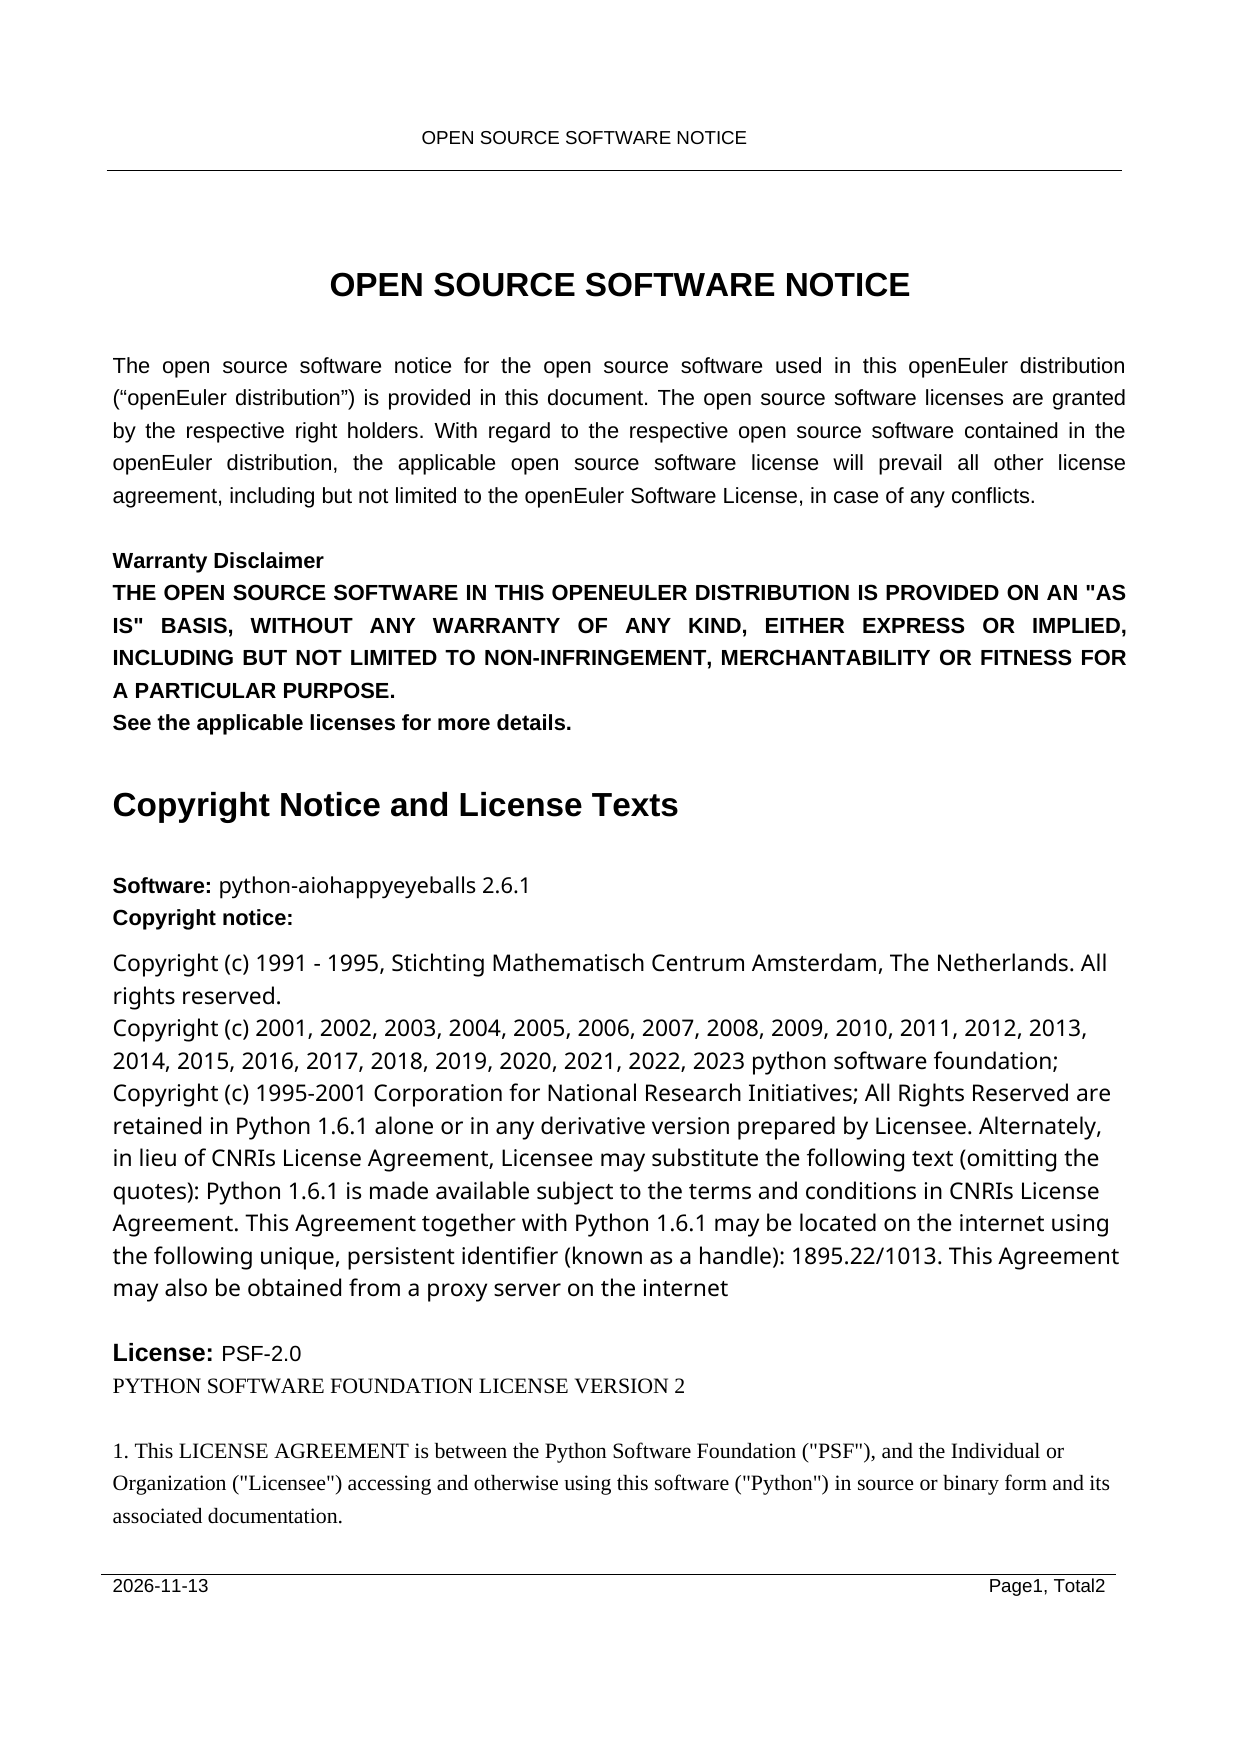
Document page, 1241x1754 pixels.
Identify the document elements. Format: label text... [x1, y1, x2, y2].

text Copyright (c) 1991 - 1995, Stichting Mathematisch Centrum Amsterdam, The Netherlands. All rights reserved. Copyright (c) 2001, 2002, 2003, 2004, 2005, 2006, 2007, 2008, 2009, 2010, 2011, 2012, 2013, 2014, 2015, 2016, 2017, 2018, 2019, 2020, 2021, 2022, 2023 python software foundation; Copyright (c) 1995-2001 Corporation for National Research Initiatives; All Rights Reserved are retained in Python 1.6.1 alone or in any derivative version prepared by Licensee. Alternately, in lieu of CNRIs License Agreement, Licensee may substitute the following text (omitting the quotes): Python 1.6.1 is made available subject to the terms and conditions in CNRIs License Agreement. This Agreement together with Python 1.6.1 may be located on the internet using the following unique, persistent identifier (known as a handle): 1895.22/1013. This Agreement may also be obtained from a proxy server on the internet [112, 947, 1128, 1337]
text License: PSF-2.0 [112, 1337, 1128, 1369]
text Copyright Notice and License Texts [112, 771, 1128, 836]
text OPEN SOURCE SOFTWARE NOTICE [112, 251, 1128, 316]
title Software: python-aiohappyeyeballs 2.6.1 [112, 869, 1128, 901]
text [112, 1369, 1128, 1532]
text THE OPEN SOURCE SOFTWARE IN THIS OPENEULER DISTRIBUTION IS PROVIDED ON AN "AS IS" BASIS, WITHOUT ANY WARRANTY OF ANY KIND, EITHER EXPRESS OR IMPLIED, INCLUDING BUT NOT LIMITED TO NON-INFRINGEMENT, MERCHANTABILITY OR FITNESS FOR A PARTICULAR PURPOSE. See the applicable licenses for more details. [112, 576, 1128, 739]
text The open source software notice for the open source software used in this openEuler distribution (“openEuler distribution”) is provided in this document. The open source software licenses are granted by the respective right holders. With regard to the respective open source software contained in the openEuler distribution, the applicable open source software license will prevail all other license agreement, including but not limited to the openEuler Software License, in case of any conflicts. [112, 349, 1128, 511]
text Copyright notice: [112, 901, 1128, 934]
text Warranty Disclaimer [112, 544, 1128, 576]
